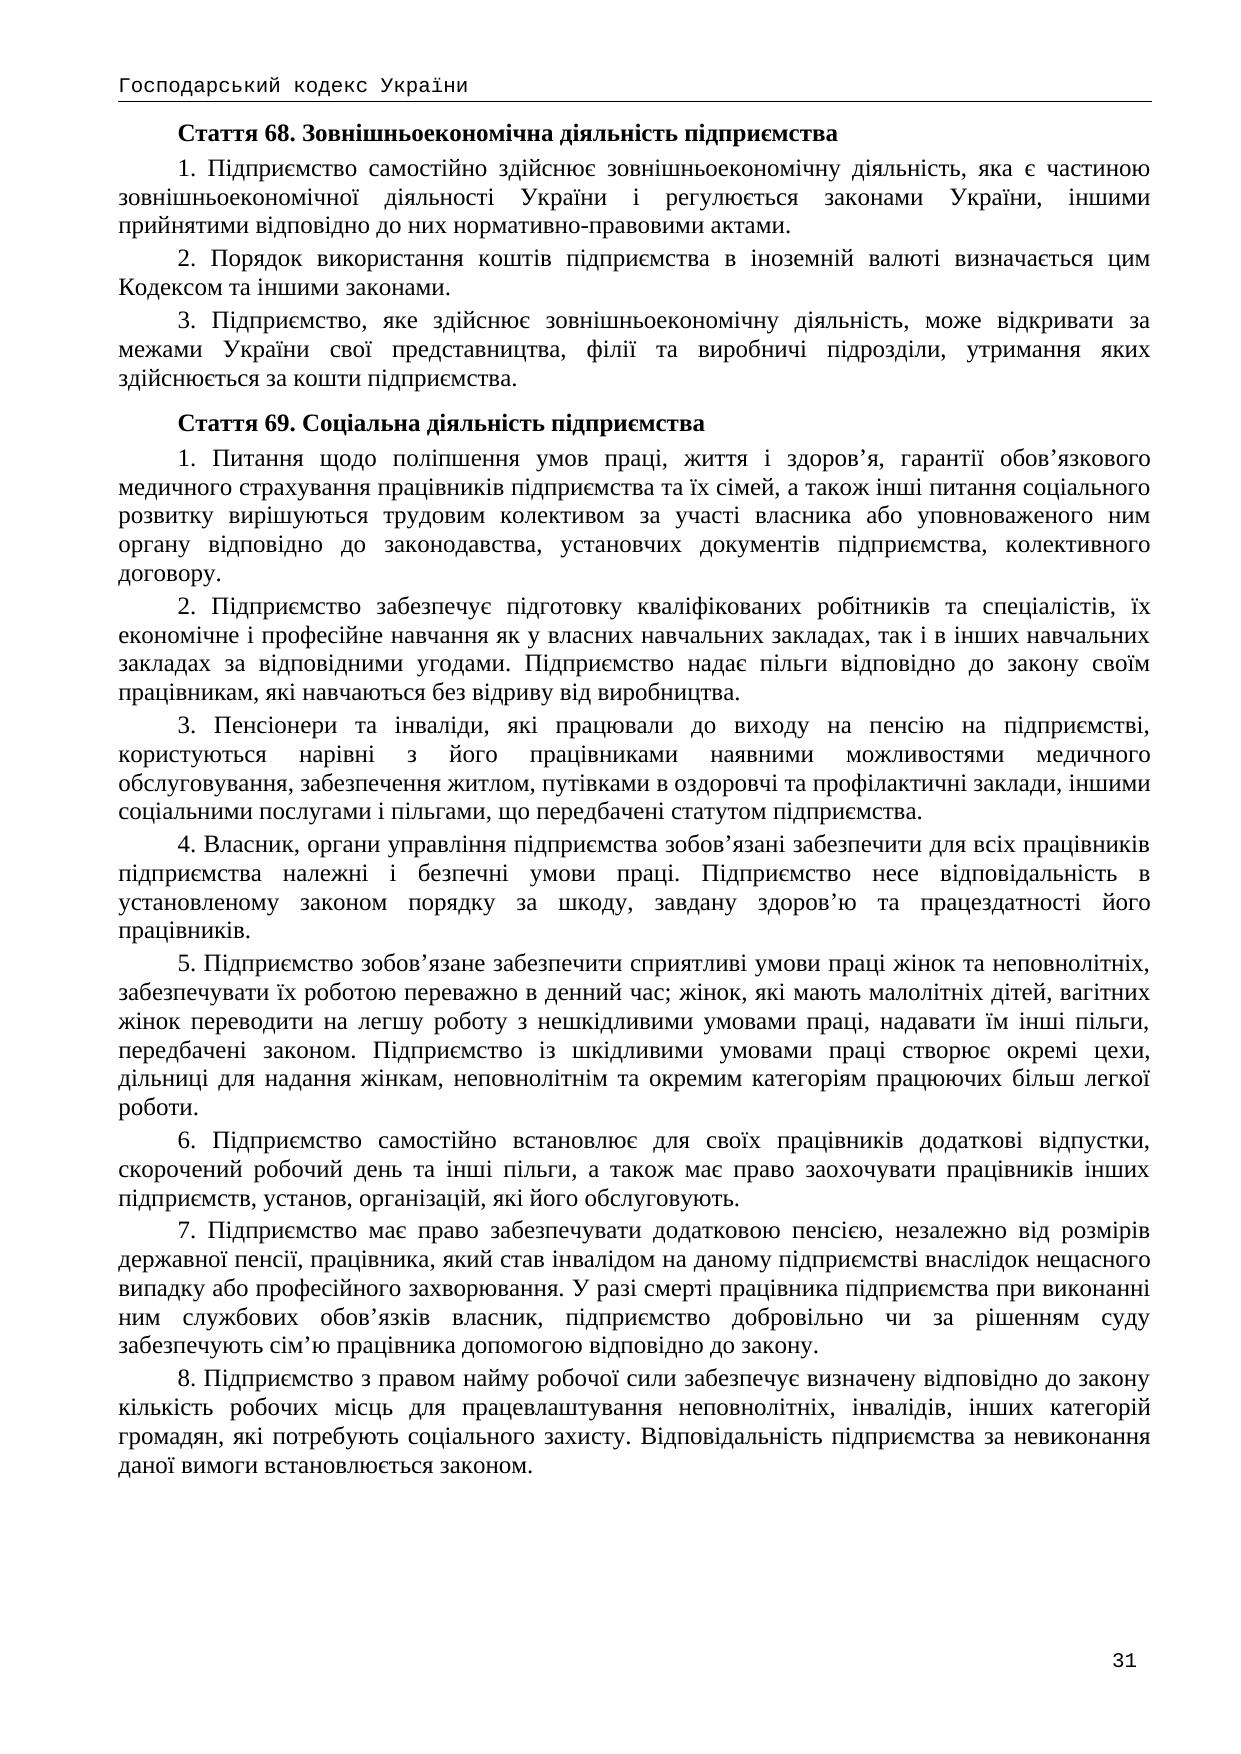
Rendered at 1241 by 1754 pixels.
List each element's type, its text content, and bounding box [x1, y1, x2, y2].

text 3. Підприємство, яке здійснює зовнішньоекономічну діяльність, може відкривати за межами України свої представництва, філії та виробничі підрозділи, утримання яких здійснюється за кошти підприємства. [118, 305, 1152, 391]
text 6. Підприємство самостійно встановлює для своїх працівників додаткові відпустки, скорочений робочий день та інші пільги, а також має право заохочувати працівників інших підприємств, установ, організацій, які його обслуговують. [118, 1125, 1152, 1211]
text 7. Підприємство має право забезпечувати додатковою пенсією, незалежно від розмірів державної пенсії, працівника, який став інвалідом на даному підприємстві внаслідок нещасного випадку або професійного захворювання. У разі смерті працівника підприємства при виконанні ним службових обов’язків власник, підприємство добровільно чи за рішенням суду забезпечують сім’ю працівника допомогою відповідно до закону. [118, 1216, 1152, 1359]
text 2. Порядок використання коштів підприємства в іноземній валюті визначається цим Кодексом та іншими законами. [118, 243, 1152, 301]
subtitle Стаття 68. Зовнішньоекономічна діяльність підприємства [177, 118, 1152, 147]
text 3. Пенсіонери та інваліди, які працювали до виходу на пенсію на підприємстві, користуються нарівні з його працівниками наявними можливостями медичного обслуговування, забезпечення житлом, путівками в оздоровчі та профілактичні заклади, іншими соціальними послугами і пільгами, що передбачені статутом підприємства. [118, 710, 1152, 825]
text 1. Підприємство самостійно здійснює зовнішньоекономічну діяльність, яка є частиною зовнішньоекономічної діяльності України і регулюється законами України, іншими прийнятими відповідно до них нормативно-правовими актами. [118, 153, 1152, 239]
subtitle Стаття 69. Соціальна діяльність підприємства [177, 408, 1152, 437]
text 4. Власник, органи управління підприємства зобов’язані забезпечити для всіх працівників підприємства належні і безпечні умови праці. Підприємство несе відповідальність в установленому законом порядку за шкоду, завдану здоров’ю та працездатності його працівників. [118, 829, 1152, 944]
text 2. Підприємство забезпечує підготовку кваліфікованих робітників та спеціалістів, їх економічне і професійне навчання як у власних навчальних закладах, так і в інших навчальних закладах за відповідними угодами. Підприємство надає пільги відповідно до закону своїм працівникам, які навчаються без відриву від виробництва. [118, 591, 1152, 706]
text 8. Підприємство з правом найму робочої сили забезпечує визначену відповідно до закону кількість робочих місць для працевлаштування неповнолітніх, інвалідів, інших категорій громадян, які потребують соціального захисту. Відповідальність підприємства за невиконання даної вимоги встановлюється законом. [118, 1363, 1152, 1478]
text 1. Питання щодо поліпшення умов праці, життя і здоров’я, гарантії обов’язкового медичного страхування працівників підприємства та їх сімей, а також інші питання соціального розвитку вирішуються трудовим колективом за участі власника або уповноваженого ним органу відповідно до законодавства, установчих документів підприємства, колективного договору. [118, 443, 1152, 587]
text 5. Підприємство зобов’язане забезпечити сприятливі умови праці жінок та неповнолітніх, забезпечувати їх роботою переважно в денний час; жінок, які мають малолітніх дітей, вагітних жінок переводити на легшу роботу з нешкідливими умовами праці, надавати їм інші пільги, передбачені законом. Підприємство із шкідливими умовами праці створює окремі цехи, дільниці для надання жінкам, неповнолітнім та окремим категоріям працюючих більш легкої роботи. [118, 948, 1152, 1121]
